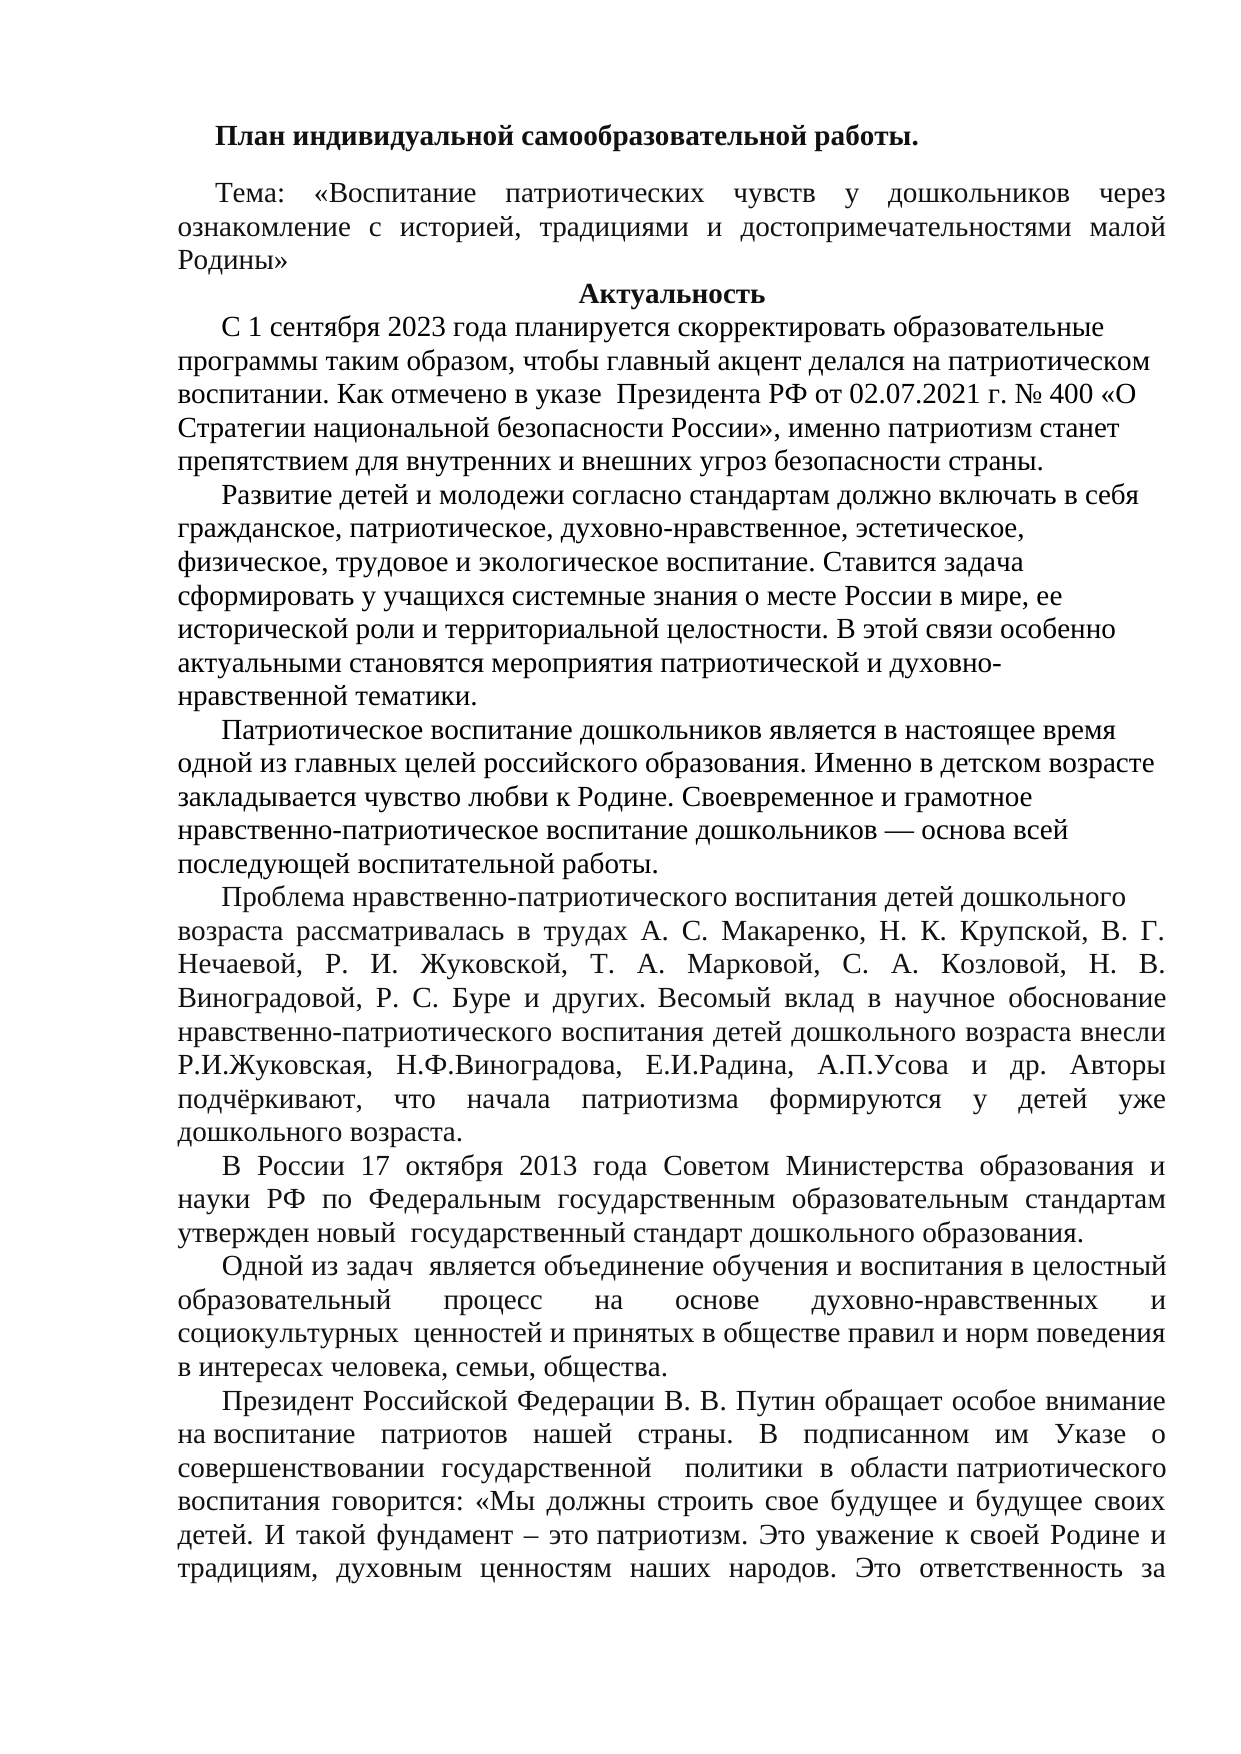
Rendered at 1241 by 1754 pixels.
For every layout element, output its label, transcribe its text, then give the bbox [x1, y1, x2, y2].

text возраста рассматривалась в трудах А. С. Макаренко, Н. К. Крупской, В. Г. Нечаевой, Р. И. Жуковской, Т. А. Марковой, С. А. Козловой, Н. В. Виноградовой, Р. С. Буре и других. Весомый вклад в научное обоснование нравственно-патриотического воспитания детей дошкольного возраста внесли Р.И.Жуковская, Н.Ф.Виноградова, Е.И.Радина, А.П.Усова и др. Авторы подчёркивают, что начала патриотизма формируются у детей уже дошкольного возраста. [177, 913, 1167, 1148]
text Одной из задач является объединение обучения и воспитания в целостный образовательный процесс на основе духовно-нравственных и социокультурных ценностей и принятых в обществе правил и норм поведения в интересах человека, семьи, общества. [177, 1248, 1167, 1383]
text Актуальность [177, 276, 1167, 309]
text Проблема нравственно-патриотического воспитания детей дошкольного [177, 879, 1167, 913]
text С 1 сентября 2023 года планируется скорректировать образовательные программы таким образом, чтобы главный акцент делался на патриотическом воспитании. Как отмечено в указе Президента РФ от 02.07.2021 г. № 400 «О Стратегии национальной безопасности России», именно патриотизм станет препятствием для внутренних и внешних угроз безопасности страны. Развитие детей и молодежи согласно стандартам должно включать в себя гражданское, патриотическое, духовно-нравственное, эстетическое, физическое, трудовое и экологическое воспитание. Ставится задача сформировать у учащихся системные знания о месте России в мире, ее исторической роли и территориальной целостности. В этой связи особенно актуальными становятся мероприятия патриотической и духовно-нравственной тематики. [177, 309, 1167, 712]
text В России 17 октября 2013 года Советом Министерства образования и науки РФ по Федеральным государственным образовательным стандартам утвержден новый государственный стандарт дошкольного образования. [177, 1148, 1167, 1248]
text Патриотическое воспитание дошкольников является в настоящее время одной из главных целей российского образования. Именно в детском возрасте закладывается чувство любви к Родине. Своевременное и грамотное нравственно-патриотическое воспитание дошкольников — основа всей последующей воспитательной работы. [177, 712, 1167, 879]
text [177, 1383, 1167, 1584]
text Тема: «Воспитание патриотических чувств у дошкольников через ознакомление с историей, традициями и достопримечательностями малой Родины» [177, 175, 1167, 276]
text План индивидуальной самообразовательной работы. [177, 118, 1167, 152]
